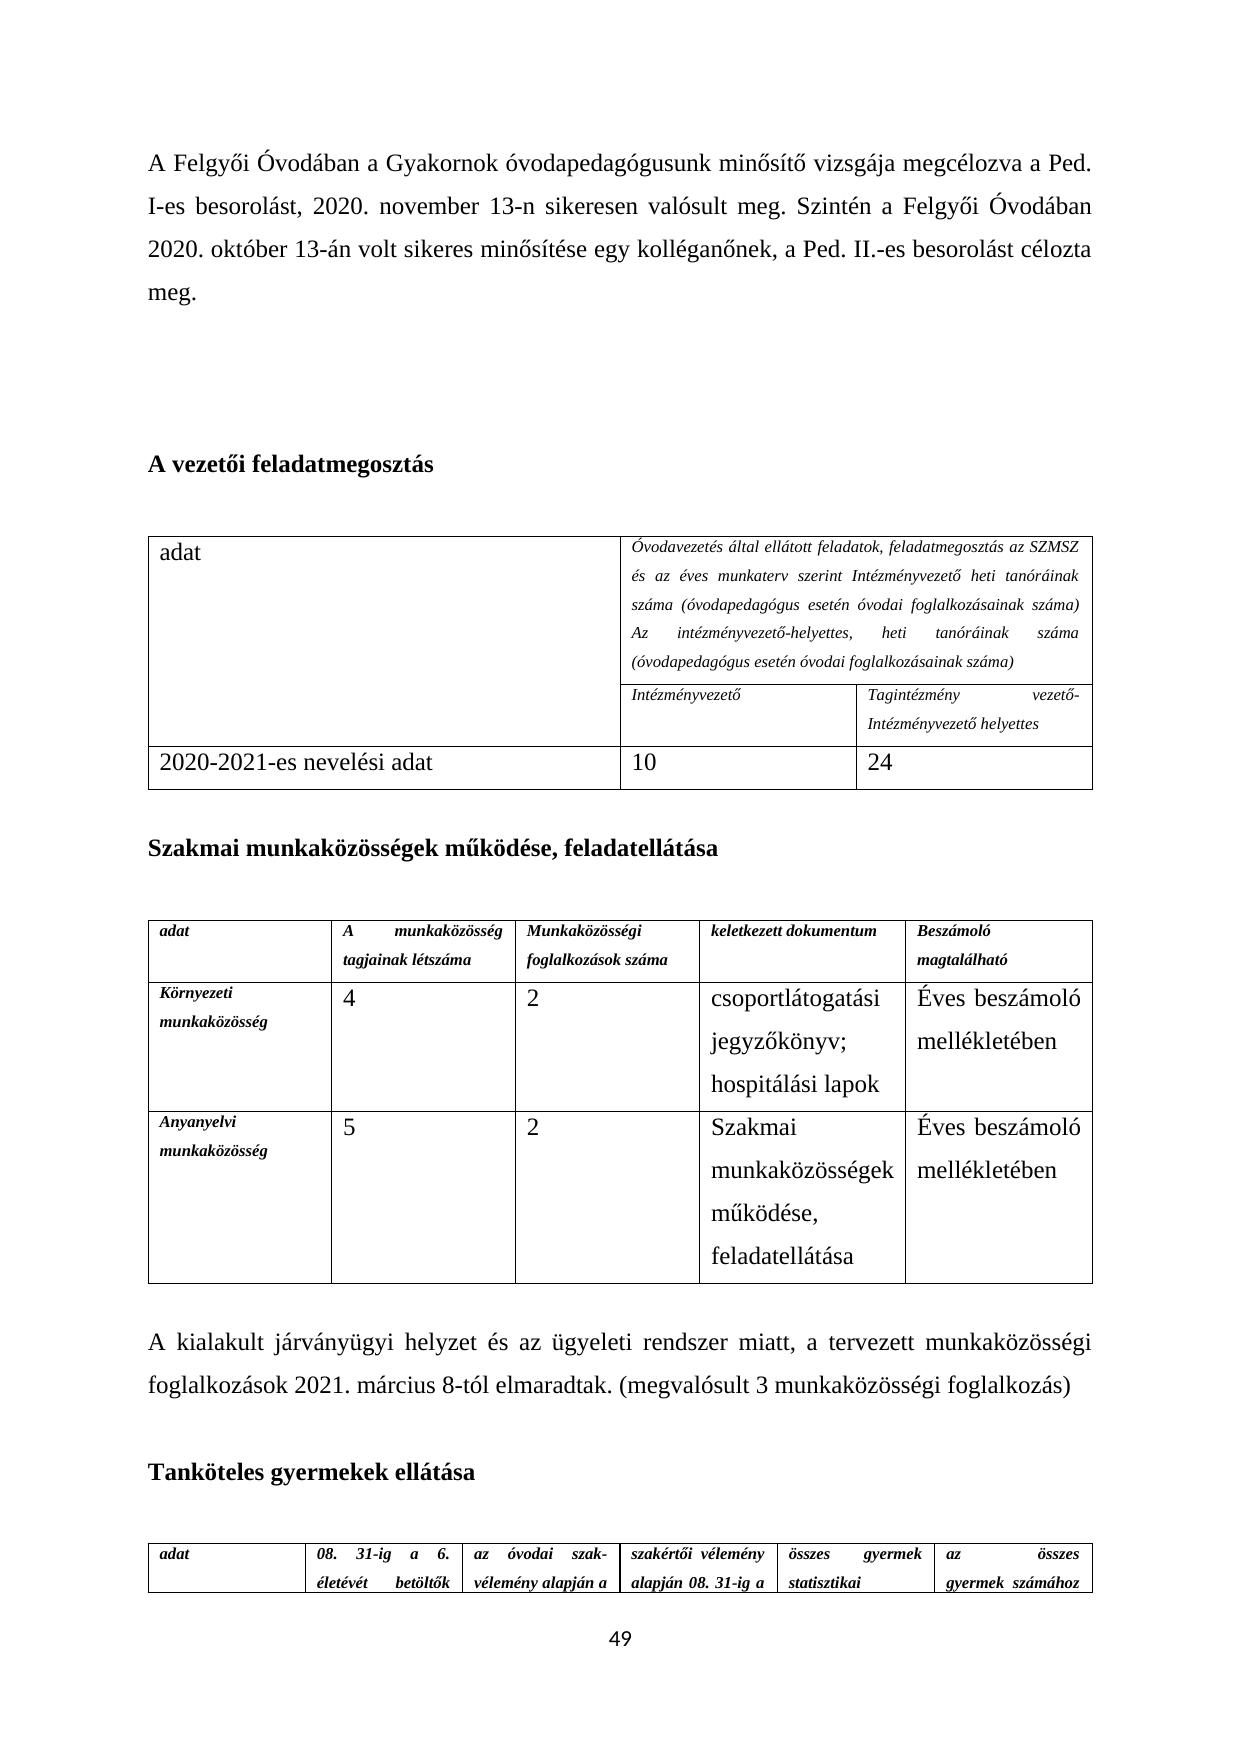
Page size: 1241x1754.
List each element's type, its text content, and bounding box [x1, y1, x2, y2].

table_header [306, 1544, 462, 1592]
table_cell Éves beszámoló mellékletében [906, 983, 1092, 1111]
table_cell 2020-2021-es nevelési adat [149, 747, 620, 789]
table_header adat [149, 921, 331, 982]
table_header adat [149, 1544, 305, 1592]
table_cell csoportlátogatási jegyzőkönyv; hospitálási lapok [700, 983, 905, 1111]
table_cell 4 [332, 983, 515, 1111]
table_header adat [149, 537, 620, 746]
table_cell Szakmai munkaközösségek működése, feladatellátása [700, 1112, 905, 1283]
table_cell Környezeti munkaközösség [149, 983, 331, 1111]
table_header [463, 1544, 619, 1592]
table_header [621, 1544, 777, 1592]
text A kialakult járványügyi helyzet és az ügyeleti rendszer miatt, a tervezett munkaközösségi foglalkozások 2021. március 8-tól elmaradtak. (megvalósult 3 munkaközösségi foglalkozás) [148, 1327, 1093, 1399]
table_header Beszámoló magtalálható [906, 921, 1092, 982]
table_cell Anyanyelvi munkaközösség [149, 1112, 331, 1283]
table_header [935, 1544, 1092, 1592]
table_header Óvodavezetés által ellátott feladatok, feladatmegosztás az SZMSZ és az éves munkaterv szerint Intézményvezető heti tanóráinak száma (óvodapedagógus esetén óvodai foglalkozásainak száma) Az intézményvezető-helyettes, heti tanóráinak száma (óvodapedagógus esetén óvodai foglalkozásainak száma) [621, 537, 1092, 684]
table_cell Tagintézmény vezető- Intézményvezető helyettes [857, 685, 1092, 746]
text Tanköteles gyermekek ellátása [148, 1457, 1093, 1485]
table_cell 10 [621, 747, 856, 789]
text A vezetői feladatmegosztás [148, 449, 1093, 478]
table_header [778, 1544, 934, 1592]
table_cell 2 [516, 1112, 699, 1283]
table_header A munkaközösség tagjainak létszáma [332, 921, 515, 982]
table_cell 24 [857, 747, 1092, 789]
text Szakmai munkaközösségek működése, feladatellátása [148, 833, 1093, 862]
table_cell 2 [516, 983, 699, 1111]
table_header keletkezett dokumentum [700, 921, 905, 982]
table_header Munkaközösségi foglalkozások száma [516, 921, 699, 982]
table_cell Intézményvezető [621, 685, 856, 746]
table_cell 5 [332, 1112, 515, 1283]
text A Felgyői Óvodában a Gyakornok óvodapedagógusunk minősítő vizsgája megcélozva a Ped. I-es besorolást, 2020. november 13-n sikeresen valósult meg. Szintén a Felgyői Óvodában 2020. október 13-án volt sikeres minősítése egy kolléganőnek, a Ped. II.-es besorolást célozta meg. [148, 148, 1093, 306]
table_cell Éves beszámoló mellékletében [906, 1112, 1092, 1283]
